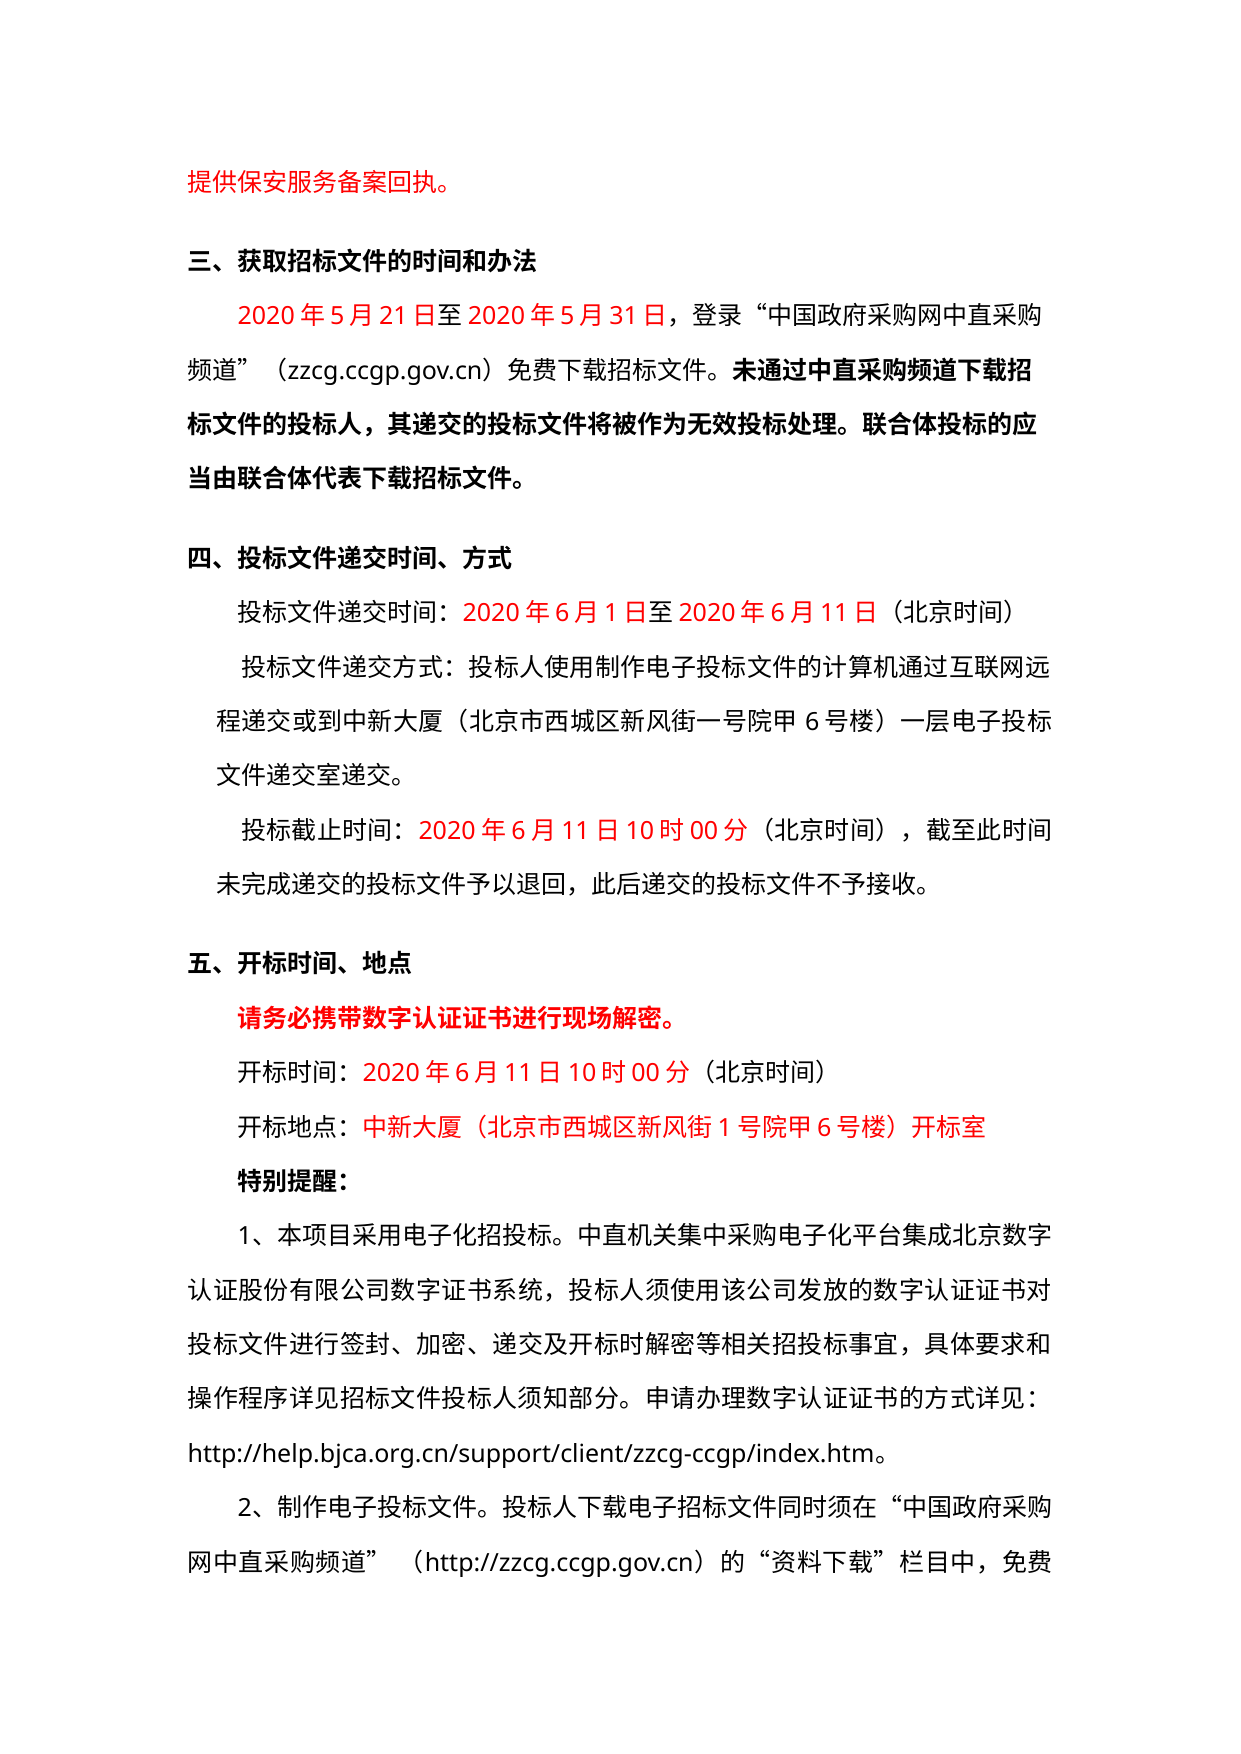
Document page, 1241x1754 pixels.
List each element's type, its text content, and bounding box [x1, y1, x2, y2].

text 投标文件递交方式：投标人使用制作电子投标文件的计算机通过互联网远程递交或到中新大厦（北京市西城区新风街一号院甲6号楼）一层电子投标文件递交室递交。 [216, 647, 1053, 792]
text 2020年5月21日至2020年5月31日，登录“中国政府采购网中直采购频道”（zzcg.ccgp.gov.cn）免费下载招标文件。未通过中直采购频道下载招标文件的投标人，其递交的投标文件将被作为无效投标处理。联合体投标的应当由联合体代表下载招标文件。 [187, 296, 1053, 495]
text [187, 1488, 1053, 1578]
text 开标地点：中新大厦（北京市西城区新风街1号院甲6号楼）开标室 [187, 1107, 1053, 1143]
text 投标截止时间：2020年6月11日10时00分（北京时间），截至此时间未完成递交的投标文件予以退回，此后递交的投标文件不予接收。 [216, 810, 1053, 901]
text 特别提醒： [187, 1161, 1053, 1198]
text 四、投标文件递交时间、方式 [187, 538, 1053, 574]
text 开标时间：2020年6月11日10时00分（北京时间） [187, 1053, 1053, 1089]
text 投标文件递交时间：2020年6月1日至2020年6月11日（北京时间） [187, 593, 1053, 629]
text 五、开标时间、地点 [187, 944, 1053, 980]
text 三、获取招标文件的时间和办法 [187, 241, 1053, 278]
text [187, 162, 1053, 198]
text 请务必携带数字认证证书进行现场解密。 [187, 998, 1053, 1034]
text 1、本项目采用电子化招投标。中直机关集中采购电子化平台集成北京数字认证股份有限公司数字证书系统，投标人须使用该公司发放的数字认证证书对投标文件进行签封、加密、递交及开标时解密等相关招投标事宜，具体要求和操作程序详见招标文件投标人须知部分。申请办理数字认证证书的方式详见：http://help.bjca.org.cn/support/client/zzcg-ccgp/index.htm。 [187, 1216, 1053, 1469]
